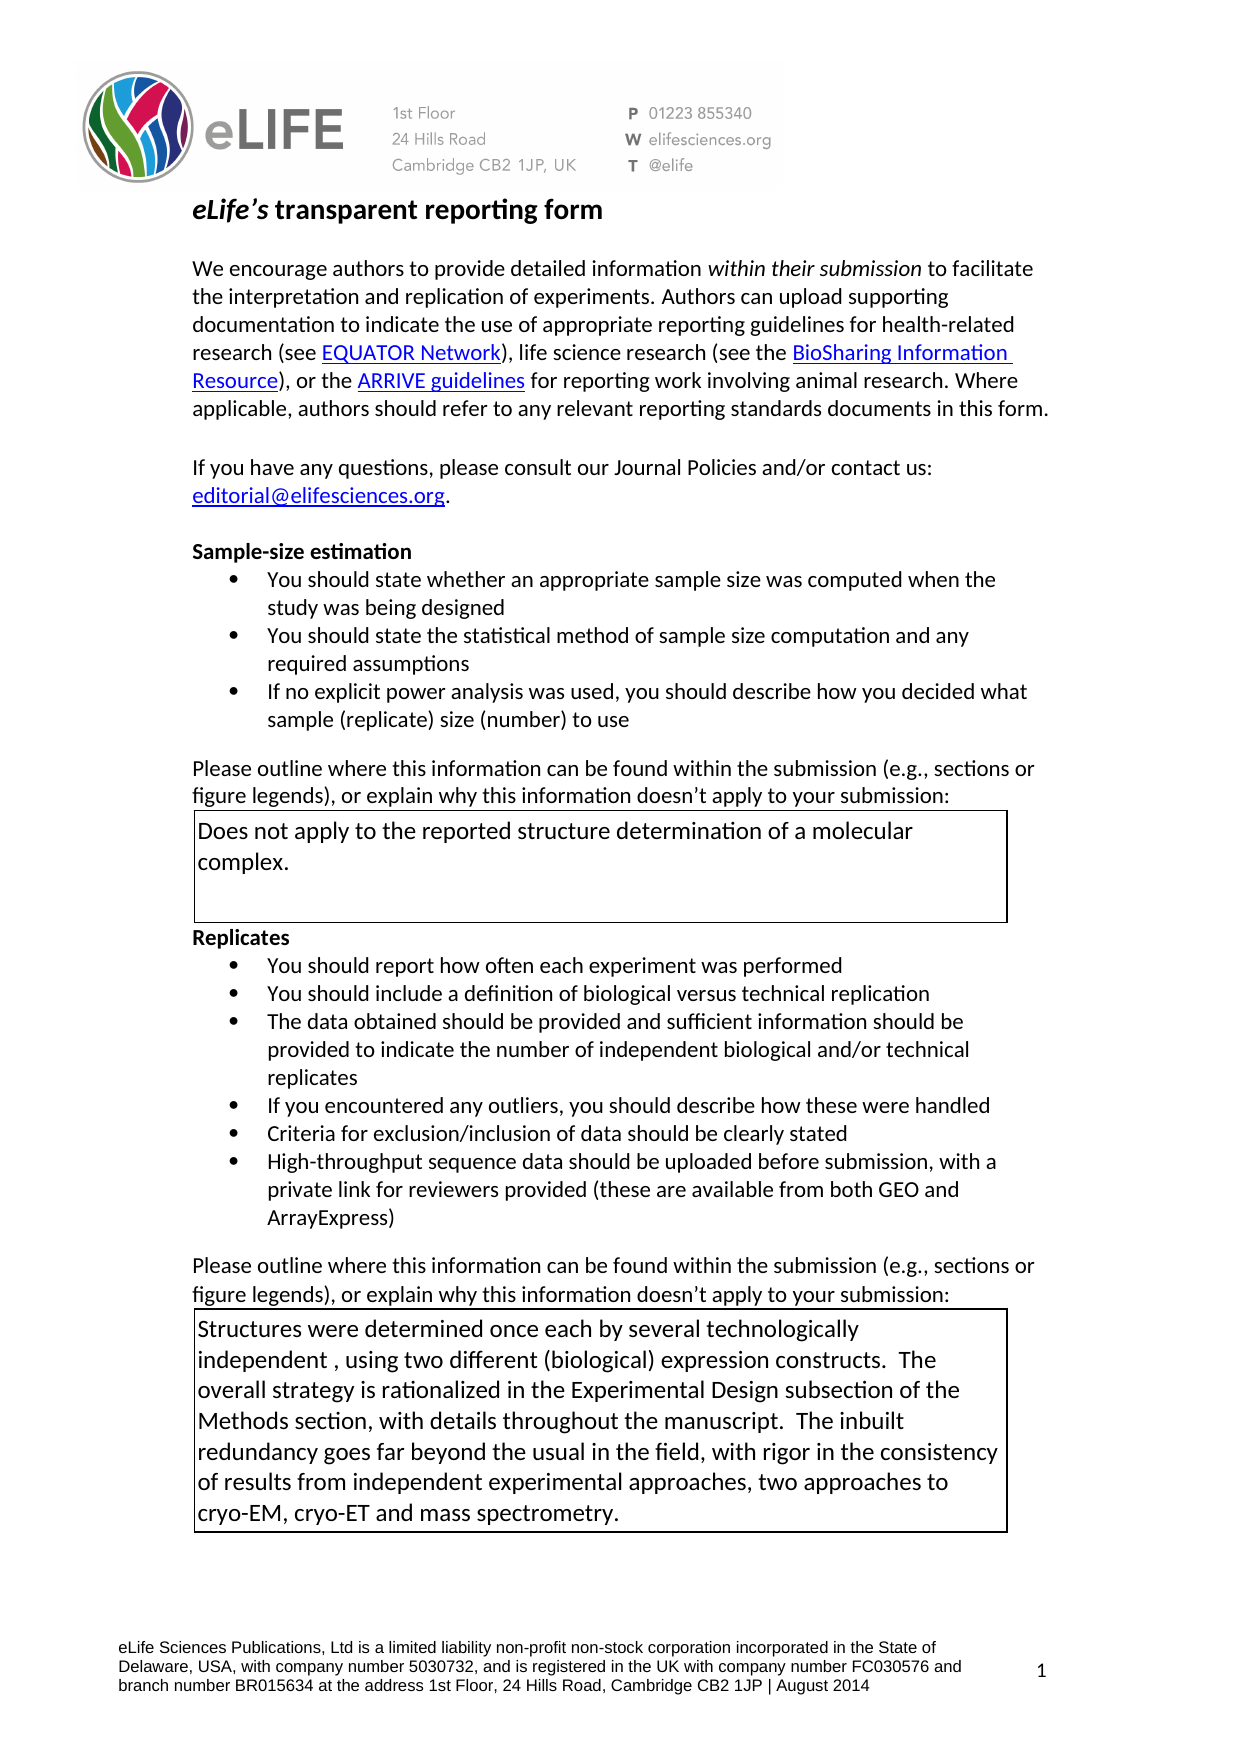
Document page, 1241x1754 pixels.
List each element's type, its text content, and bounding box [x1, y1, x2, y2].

list If you encountered any outliers, you should describe how these were handled [229, 1091, 1053, 1119]
list If no explicit power analysis was used, you should describe how you decided what sample (replicate) size (number) to use [229, 677, 1053, 733]
list You should state the statistical method of sample size computation and any required assumptions [229, 621, 1053, 677]
picture [73, 59, 784, 191]
text If you have any questions, please consult our Journal Policies and/or contact us: editorial@elifesciences.org. [192, 453, 1053, 509]
text eLife’s transparent reporting form [192, 191, 1053, 226]
list High-throughput sequence data should be uploaded before submission, with a private link for reviewers provided (these are available from both GEO and ArrayExpress) [229, 1147, 1053, 1231]
text Replicates [192, 838, 1053, 951]
list The data obtained should be provided and sufficient information should be provided to indicate the number of independent biological and/or technical replicates [229, 1007, 1053, 1091]
text Does not apply to the reported structure determination of a molecular complex. [195, 813, 1006, 879]
list You should state whether an appropriate sample size was computed when the study was being designed [229, 565, 1053, 621]
list You should report how often each experiment was performed [229, 951, 1053, 979]
text Structures were determined once each by several technologically independent , using two different (biological) expression constructs. The overall strategy is rationalized in the Experimental Design subsection of the Methods section, with details throughout the manuscript. The inbuilt redundancy goes far beyond the usual in the field, with rigor in the consistency of results from independent experimental approaches, two approaches to cryo-EM, cryo-ET and mass spectrometry. [195, 1311, 1006, 1529]
list You should include a definition of biological versus technical replication [229, 979, 1053, 1007]
text We encourage authors to provide detailed information within their submission to facilitate the interpretation and replication of experiments. Authors can upload supporting documentation to indicate the use of appropriate reporting guidelines for health-related research (see EQUATOR Network), life science research (see the BioSharing Information Resource), or the ARRIVE guidelines for reporting work involving animal research. Where applicable, authors should refer to any relevant reporting standards documents in this form. [192, 254, 1053, 423]
text Sample-size estimation [192, 537, 1053, 565]
list Criteria for exclusion/inclusion of data should be clearly stated [229, 1119, 1053, 1147]
